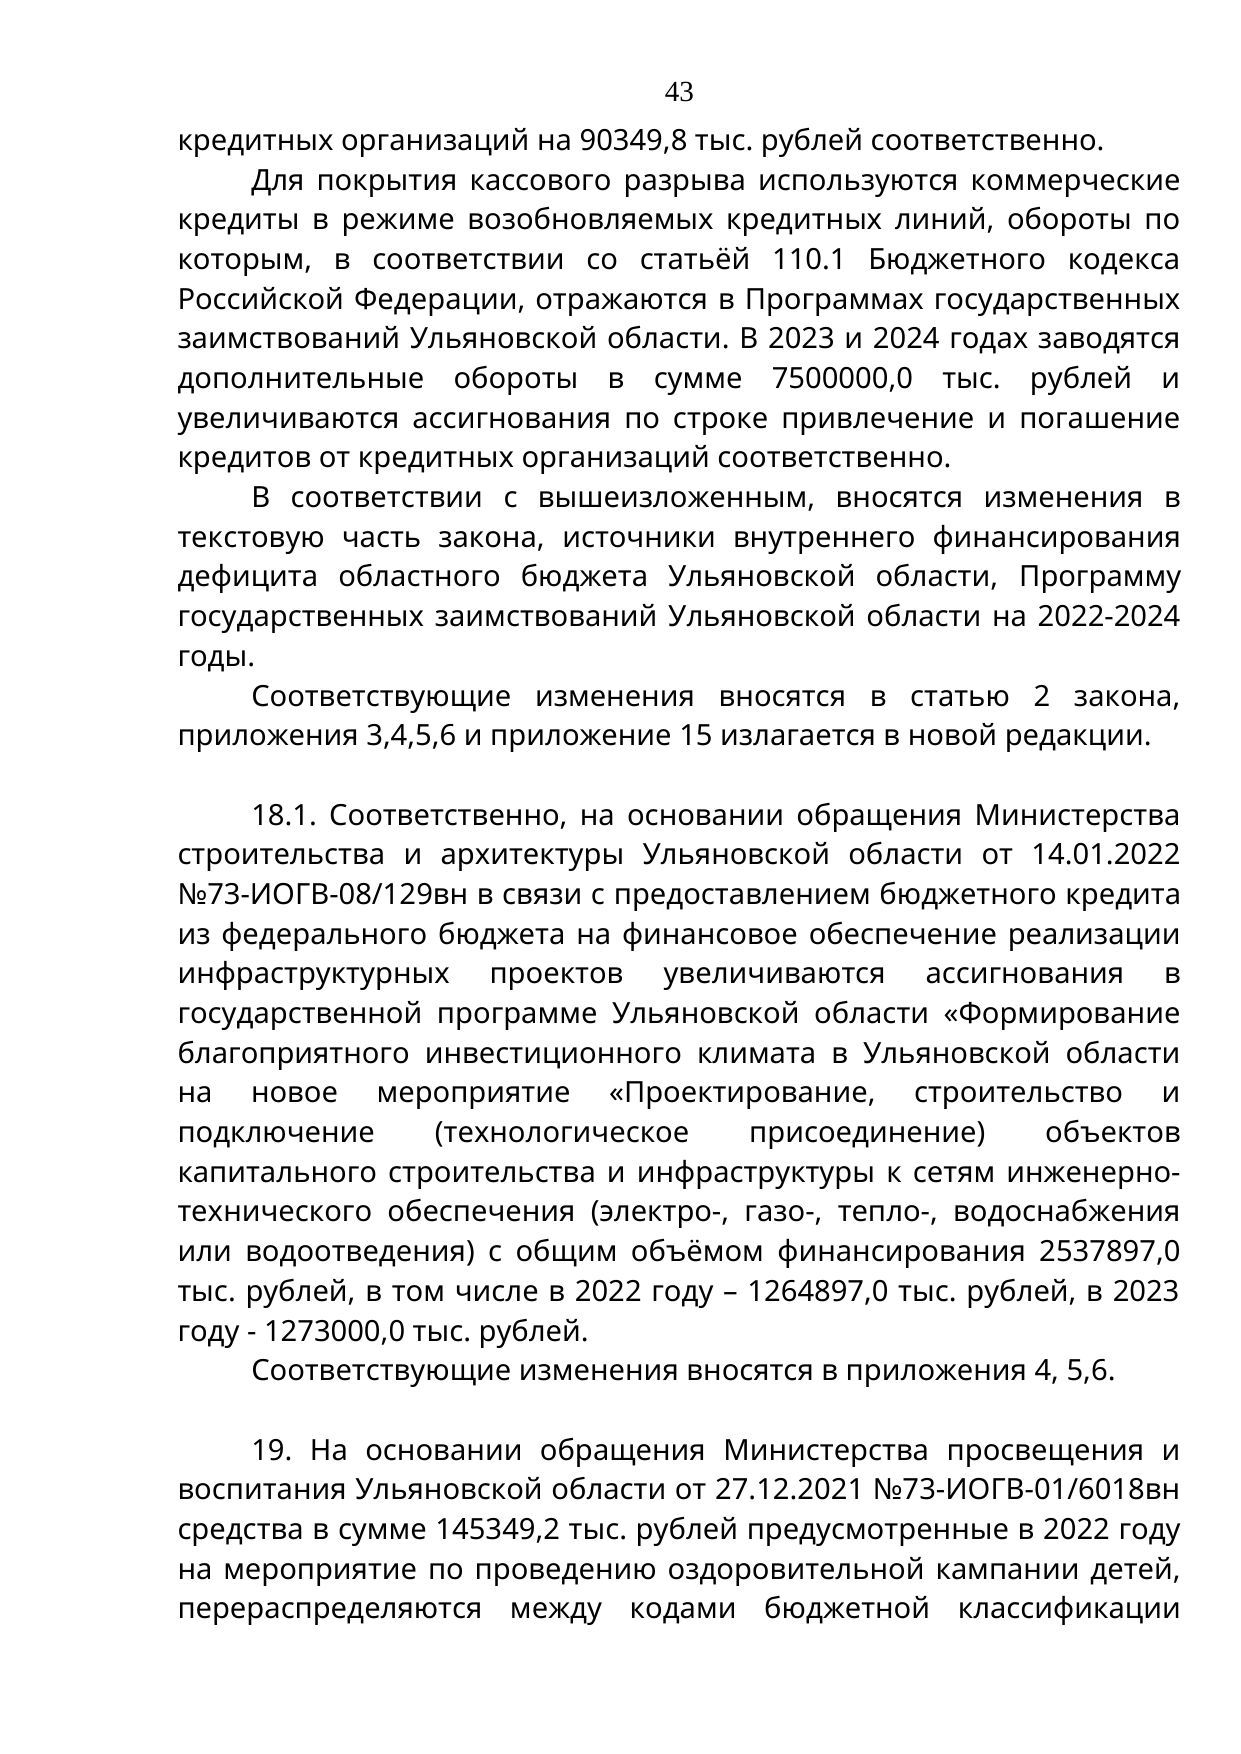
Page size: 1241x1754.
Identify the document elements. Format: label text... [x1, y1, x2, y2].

text Соответствующие изменения вносятся в статью 2 закона, приложения 3,4,5,6 и приложение 15 излагается в новой редакции. [177, 675, 1181, 754]
text В соответствии с вышеизложенным, вносятся изменения в текстовую часть закона, источники внутреннего финансирования дефицита областного бюджета Ульяновской области, Программу государственных заимствований Ульяновской области на 2022-2024 годы. [177, 476, 1181, 675]
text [177, 119, 1187, 159]
text Для покрытия кассового разрыва используются коммерческие кредиты в режиме возобновляемых кредитных линий, обороты по которым, в соответствии со статьёй 110.1 Бюджетного кодекса Российской Федерации, отражаются в Программах государственных заимствований Ульяновской области. В 2023 и 2024 годах заводятся дополнительные обороты в сумме 7500000,0 тыс. рублей и увеличиваются ассигнования по строке привлечение и погашение кредитов от кредитных организаций соответственно. [177, 159, 1181, 476]
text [177, 1428, 1187, 1679]
text 18.1. Соответственно, на основании обращения Министерства строительства и архитектуры Ульяновской области от 14.01.2022 №73-ИОГВ-08/129вн в связи с предоставлением бюджетного кредита из федерального бюджета на финансовое обеспечение реализации инфраструктурных проектов увеличиваются ассигнования в государственной программе Ульяновской области «Формирование благоприятного инвестиционного климата в Ульяновской области на новое мероприятие «Проектирование, строительство и подключение (технологическое присоединение) объектов капитального строительства и инфраструктуры к сетям инженерно-технического обеспечения (электро-, газо-, тепло-, водоснабжения или водоотведения) с общим объёмом финансирования 2537897,0 тыс. рублей, в том числе в 2022 году – 1264897,0 тыс. рублей, в 2023 году - 1273000,0 тыс. рублей. [177, 794, 1181, 1349]
text Соответствующие изменения вносятся в приложения 4, 5,6. [177, 1349, 1181, 1389]
